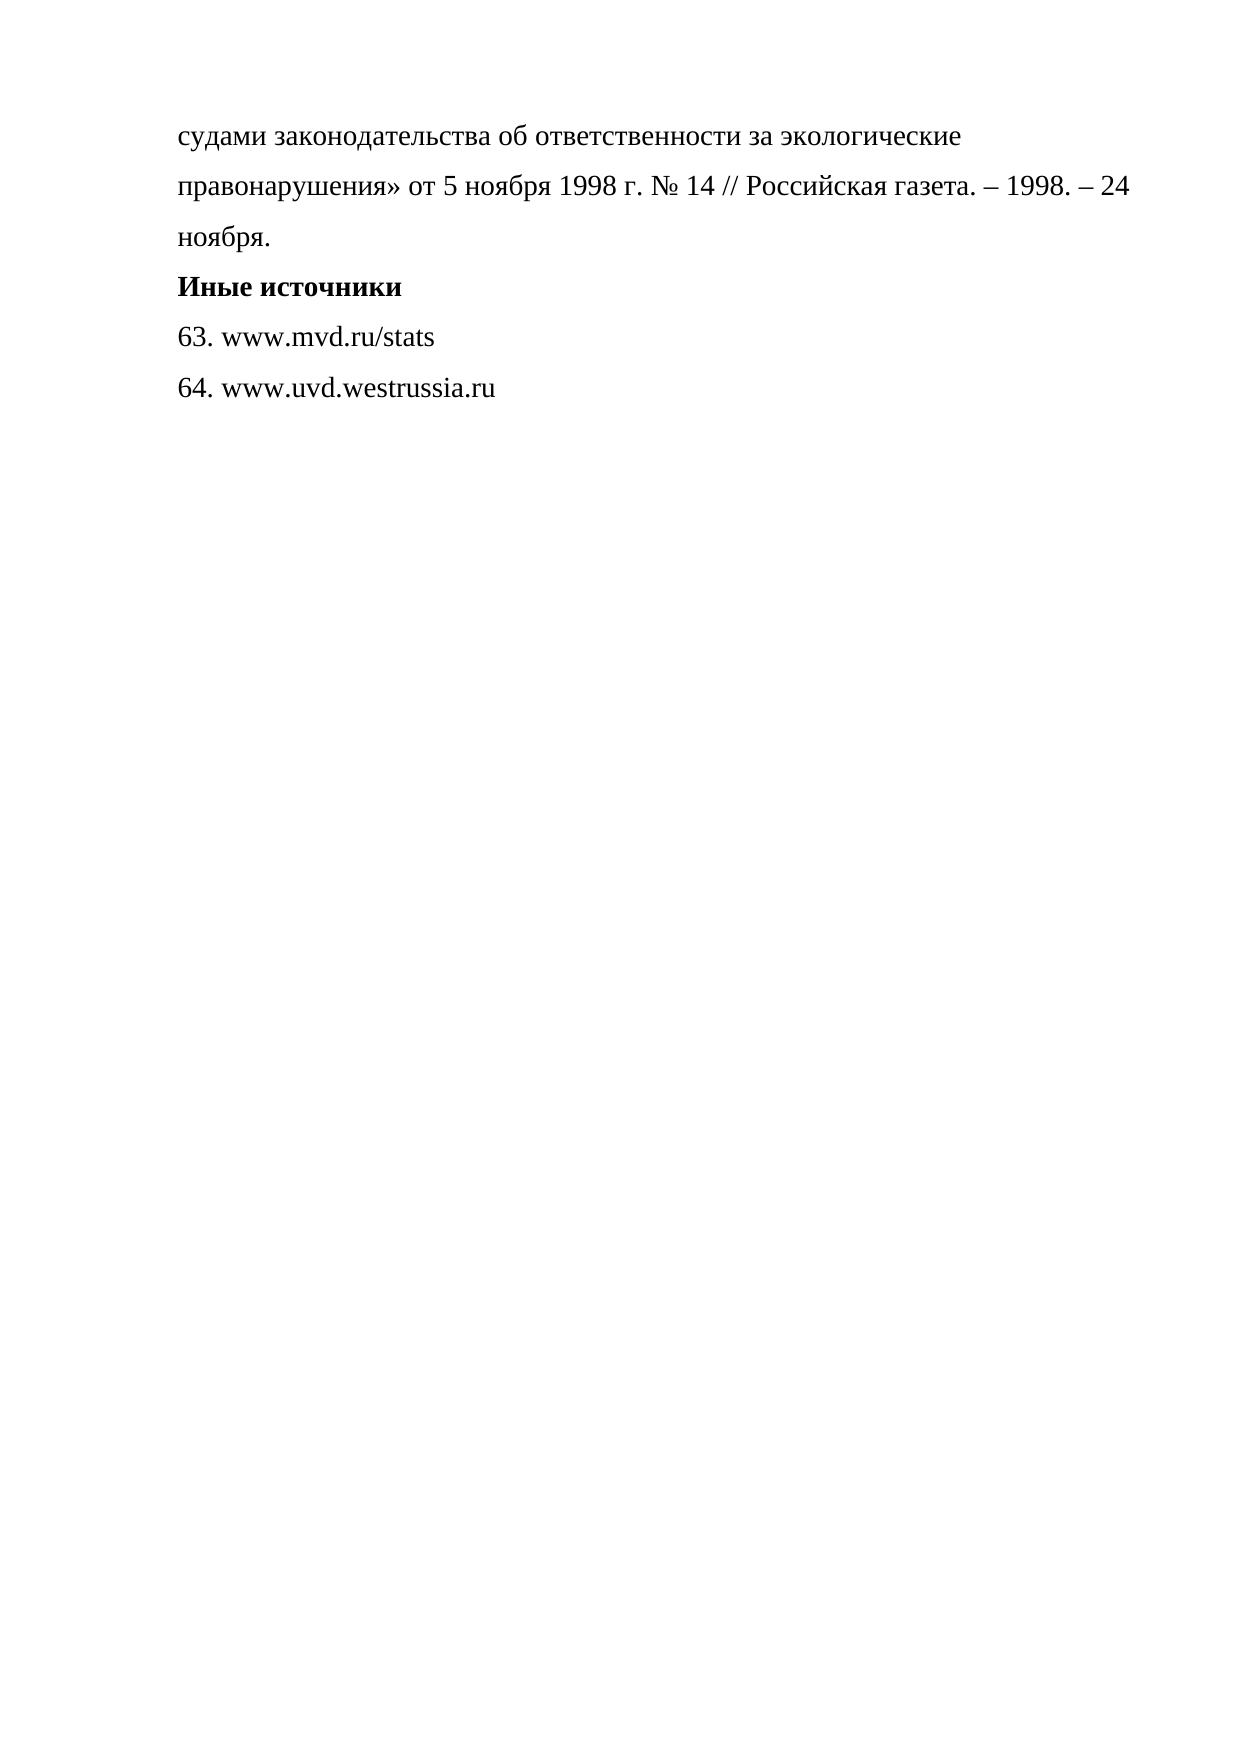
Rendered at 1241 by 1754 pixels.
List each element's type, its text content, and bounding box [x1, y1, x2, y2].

list www.uvd.westrussia.ru [177, 370, 1152, 403]
list www.mvd.ru/stats [177, 319, 1152, 353]
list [177, 118, 1152, 252]
text Иные источники [177, 269, 1152, 303]
